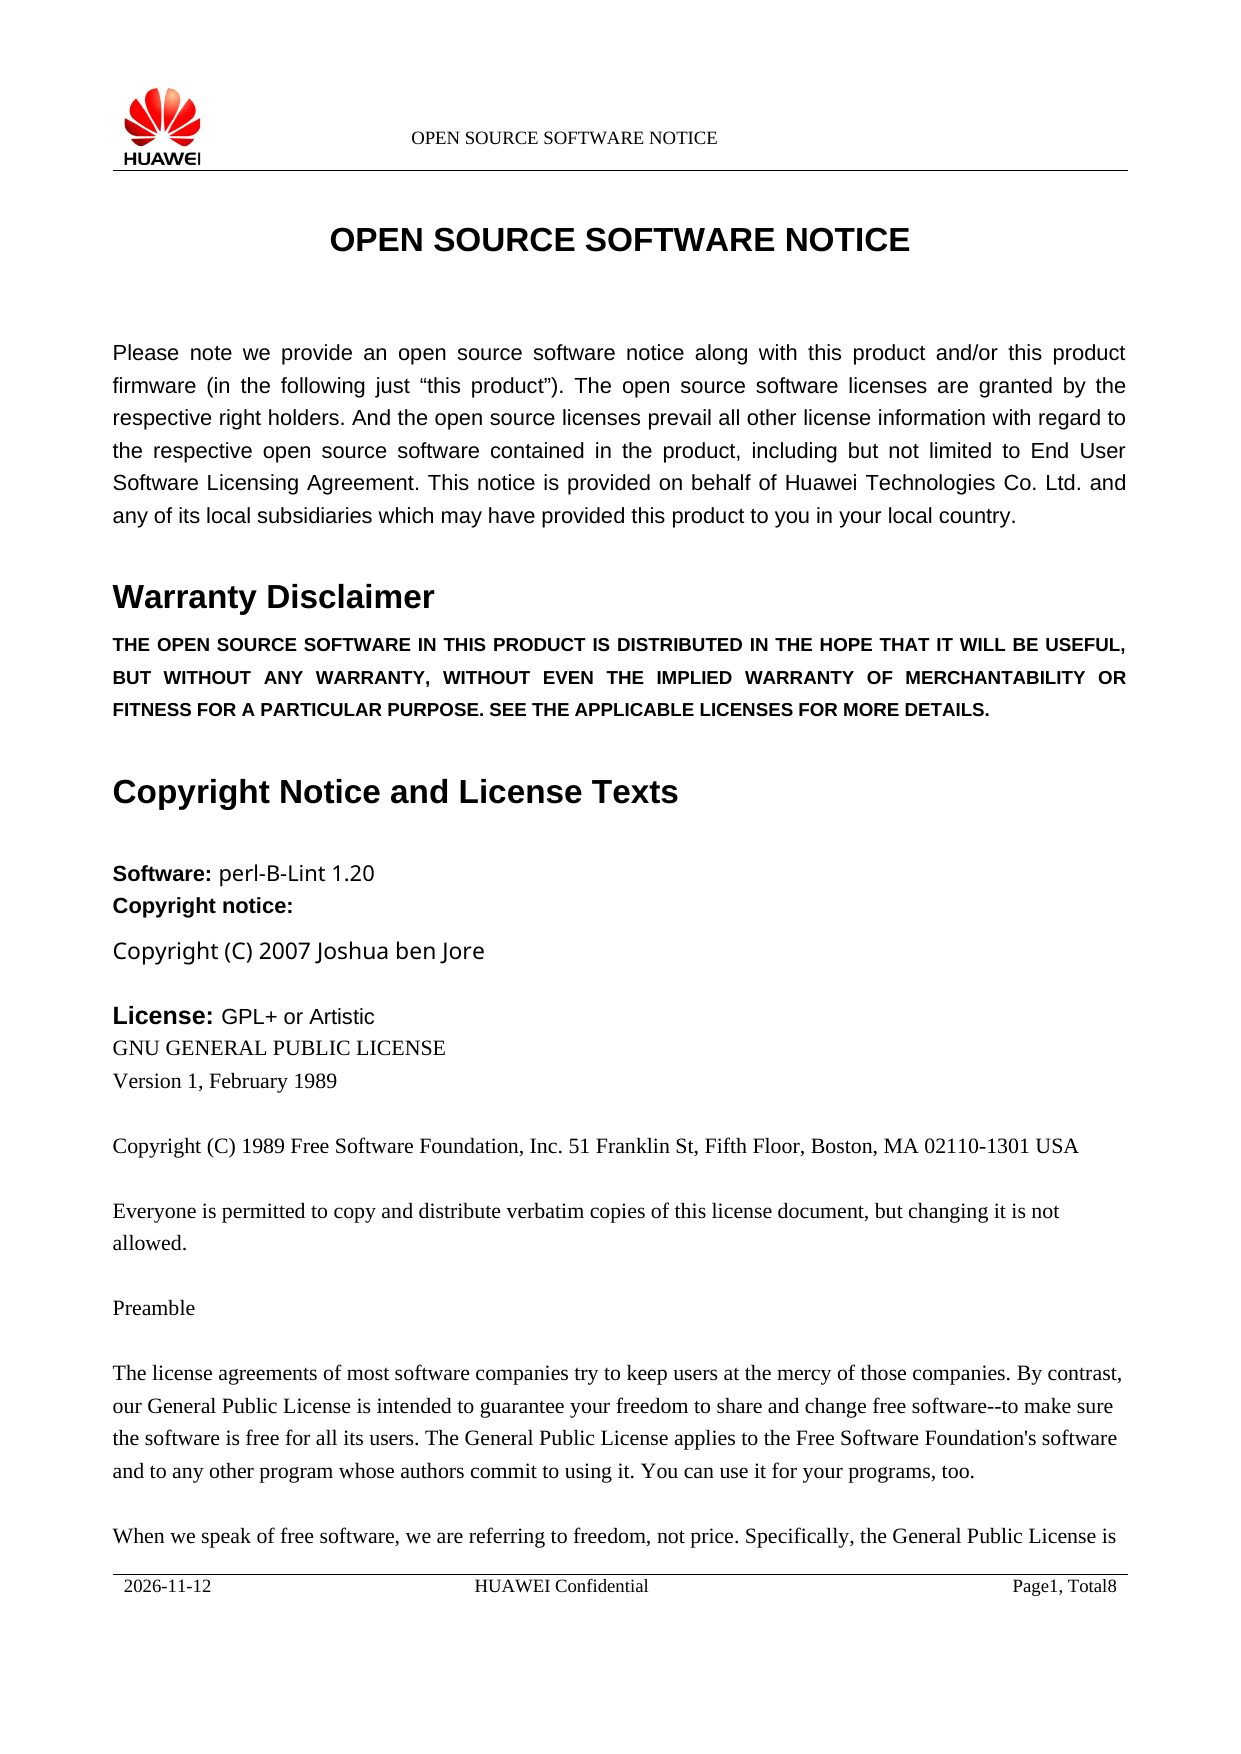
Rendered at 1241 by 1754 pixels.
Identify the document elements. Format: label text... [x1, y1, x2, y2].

text License: GPL+ or Artistic [112, 999, 1128, 1031]
text Copyright (C) 2007 Joshua ben Jore [112, 934, 1128, 999]
title Software: perl-B-Lint 1.20 [112, 856, 1128, 889]
text Copyright notice: [112, 889, 1128, 921]
picture [124, 88, 201, 165]
text Warranty Disclaimer [112, 564, 1128, 629]
text The open source software in this product is distributed in the hope that it will be useful, but WITHOUT ANY WARRANTY, without even the implied warranty of MERCHANTABILITY or FITNESS FOR A PARTICULAR PURPOSE. See the applicable licenses for more details. [112, 629, 1128, 726]
text Please note we provide an open source software notice along with this product and/or this product firmware (in the following just “this product”). The open source software licenses are granted by the respective right holders. And the open source licenses prevail all other license information with regard to the respective open source software contained in the product, including but not limited to End User Software Licensing Agreement. This notice is provided on behalf of Huawei Technologies Co. Ltd. and any of its local subsidiaries which may have provided this product to you in your local country. [112, 336, 1128, 531]
text Copyright Notice and License Texts [112, 759, 1128, 824]
text OPEN SOURCE SOFTWARE NOTICE [112, 206, 1128, 271]
